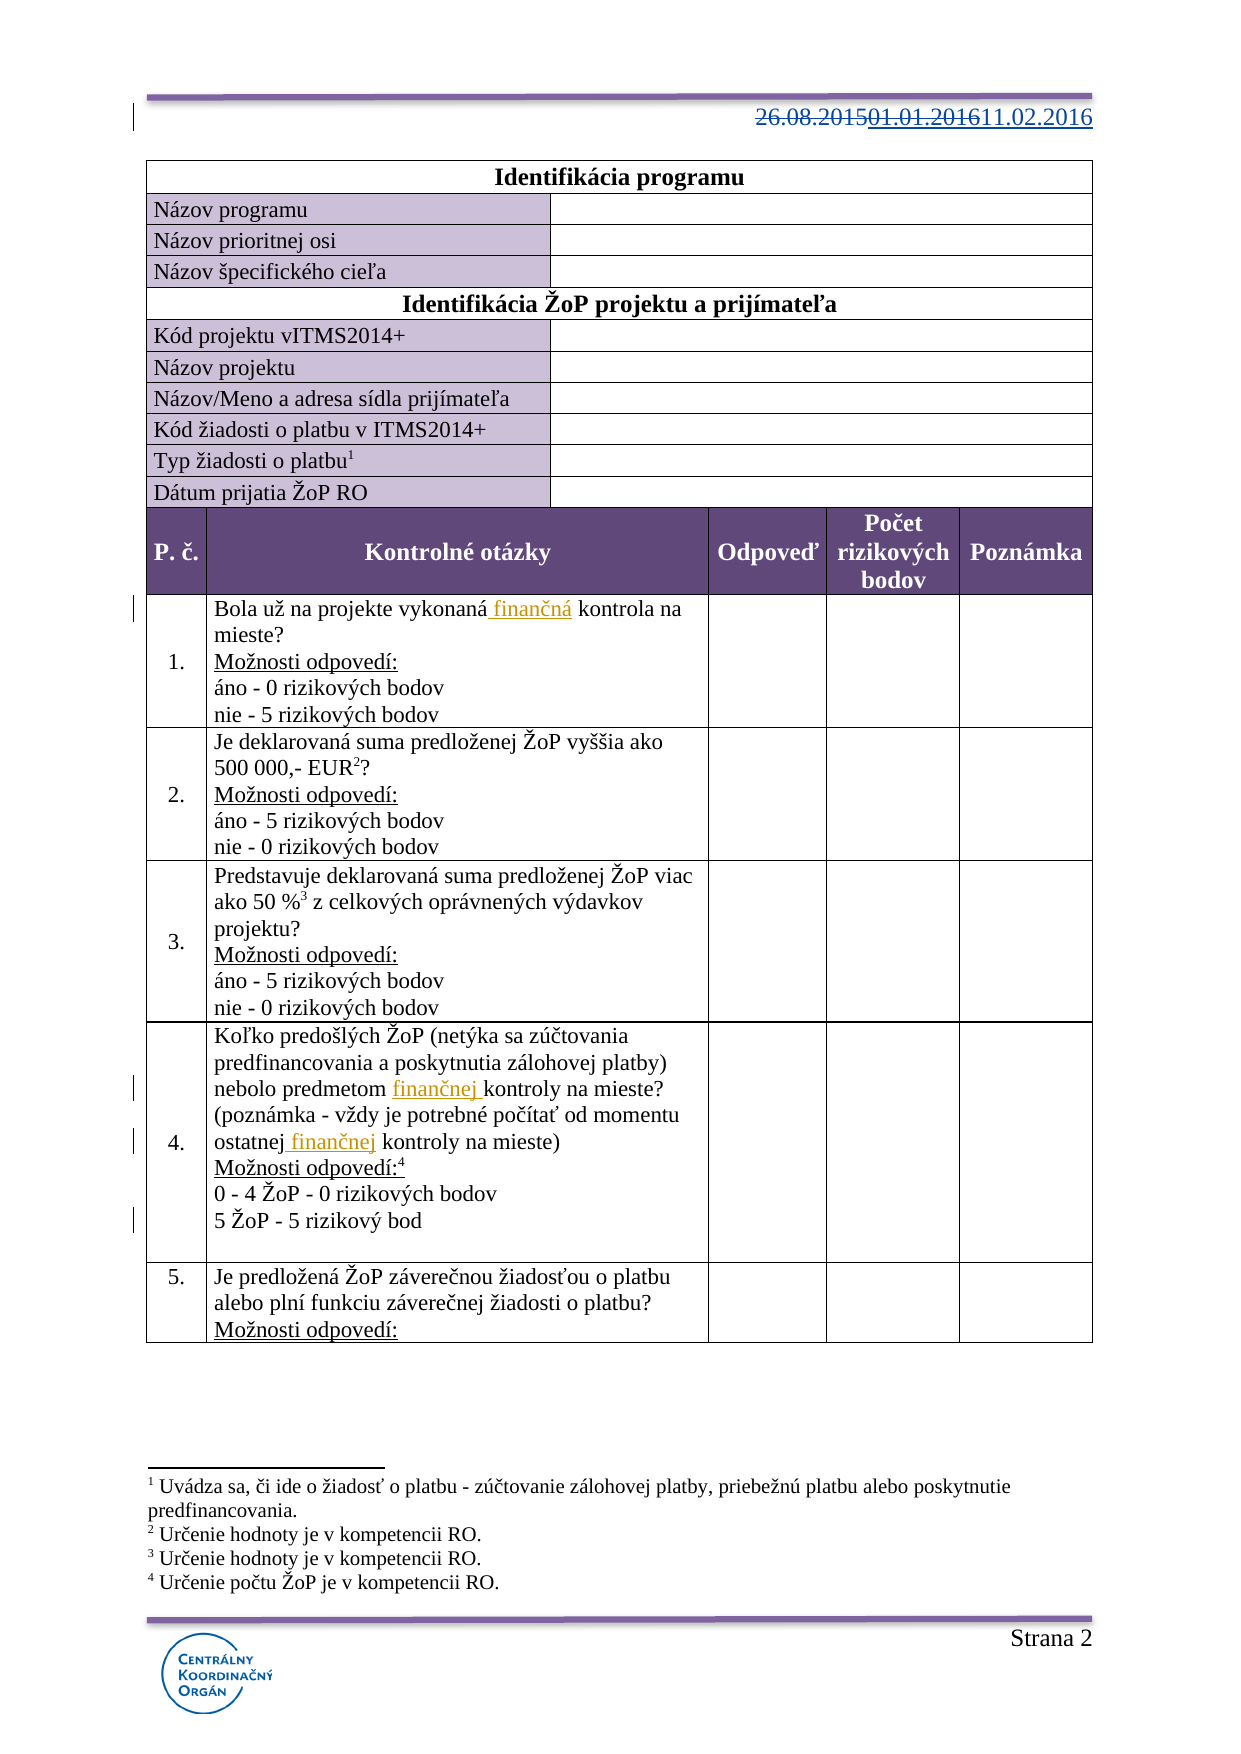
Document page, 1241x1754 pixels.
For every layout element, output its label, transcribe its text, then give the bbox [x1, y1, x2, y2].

table_cell Koľko predošlých ŽoP (netýka sa zúčtovania predfinancovania a poskytnutia zálohovej platby) nebolo predmetom kontroly na mieste? (poznámka - vždy je potrebné počítať od momentu ostatnej kontroly na mieste) Možnosti odpovedí: 0 - 4 ŽoP - 0 rizikových bodov 5 ŽoP - 5 rizikový bod [207, 1023, 708, 1262]
table_cell [960, 728, 1092, 860]
table_cell 5. [147, 1263, 206, 1342]
table_cell 1. [147, 595, 206, 727]
table_cell [709, 728, 826, 860]
table_cell [827, 1023, 959, 1262]
table_cell 3. [147, 861, 206, 1021]
table_cell Je deklarovaná suma predloženej ŽoP vyššia ako 500 000,- EUR? Možnosti odpovedí: áno - 5 rizikových bodov nie - 0 rizikových bodov [207, 728, 708, 860]
table_cell [709, 1023, 826, 1262]
table_cell Kód žiadosti o platbu v ITMS2014+ [147, 414, 550, 444]
table_cell [827, 1263, 959, 1342]
table_cell [551, 194, 1092, 224]
table_cell Predstavuje deklarovaná suma predloženej ŽoP viac ako 50 % z celkových oprávnených výdavkov projektu? Možnosti odpovedí: áno - 5 rizikových bodov nie - 0 rizikových bodov [207, 861, 708, 1021]
table_cell 4. [147, 1023, 206, 1262]
table_cell [551, 320, 1092, 351]
table_cell Názov programu [147, 194, 550, 224]
table_cell Identifikácia ŽoP projektu a prijímateľa [147, 288, 1092, 319]
table_cell Kód projektu vITMS2014+ [147, 320, 550, 351]
table_cell Poznámka [960, 508, 1092, 594]
table_cell [551, 383, 1092, 413]
table_cell Odpoveď [709, 508, 826, 594]
table_cell [551, 225, 1092, 255]
table_cell Názov projektu [147, 352, 550, 382]
table_cell Názov/Meno a adresa sídla prijímateľa [147, 383, 550, 413]
table_cell Názov prioritnej osi [147, 225, 550, 255]
table_cell Bola už na projekte vykonaná kontrola na mieste? Možnosti odpovedí: áno - 0 rizikových bodov nie - 5 rizikových bodov [207, 595, 708, 727]
table_cell [709, 861, 826, 1021]
table_cell [960, 861, 1092, 1021]
table_cell [827, 728, 959, 860]
picture [159, 1631, 272, 1713]
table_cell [207, 1263, 708, 1342]
table_cell 2. [147, 728, 206, 860]
table_cell [551, 414, 1092, 444]
table_cell [827, 861, 959, 1021]
table_cell [551, 477, 1092, 507]
table_cell Dátum prijatia ŽoP RO [147, 477, 550, 507]
table_cell Názov špecifického cieľa [147, 256, 550, 287]
table_cell [709, 1263, 826, 1342]
table_cell [827, 595, 959, 727]
table_cell [551, 445, 1092, 476]
table_cell [960, 1023, 1092, 1262]
table_cell [709, 595, 826, 727]
table_cell Kontrolné otázky [207, 508, 708, 594]
table_cell P. č. [147, 508, 206, 594]
table_cell Identifikácia programu [147, 161, 1092, 193]
table_cell [551, 352, 1092, 382]
table_cell Počet rizikových bodov [827, 508, 959, 594]
table_cell [960, 595, 1092, 727]
table_cell [960, 1263, 1092, 1342]
table_cell Typ žiadosti o platbu [147, 445, 550, 476]
table_cell [551, 256, 1092, 287]
